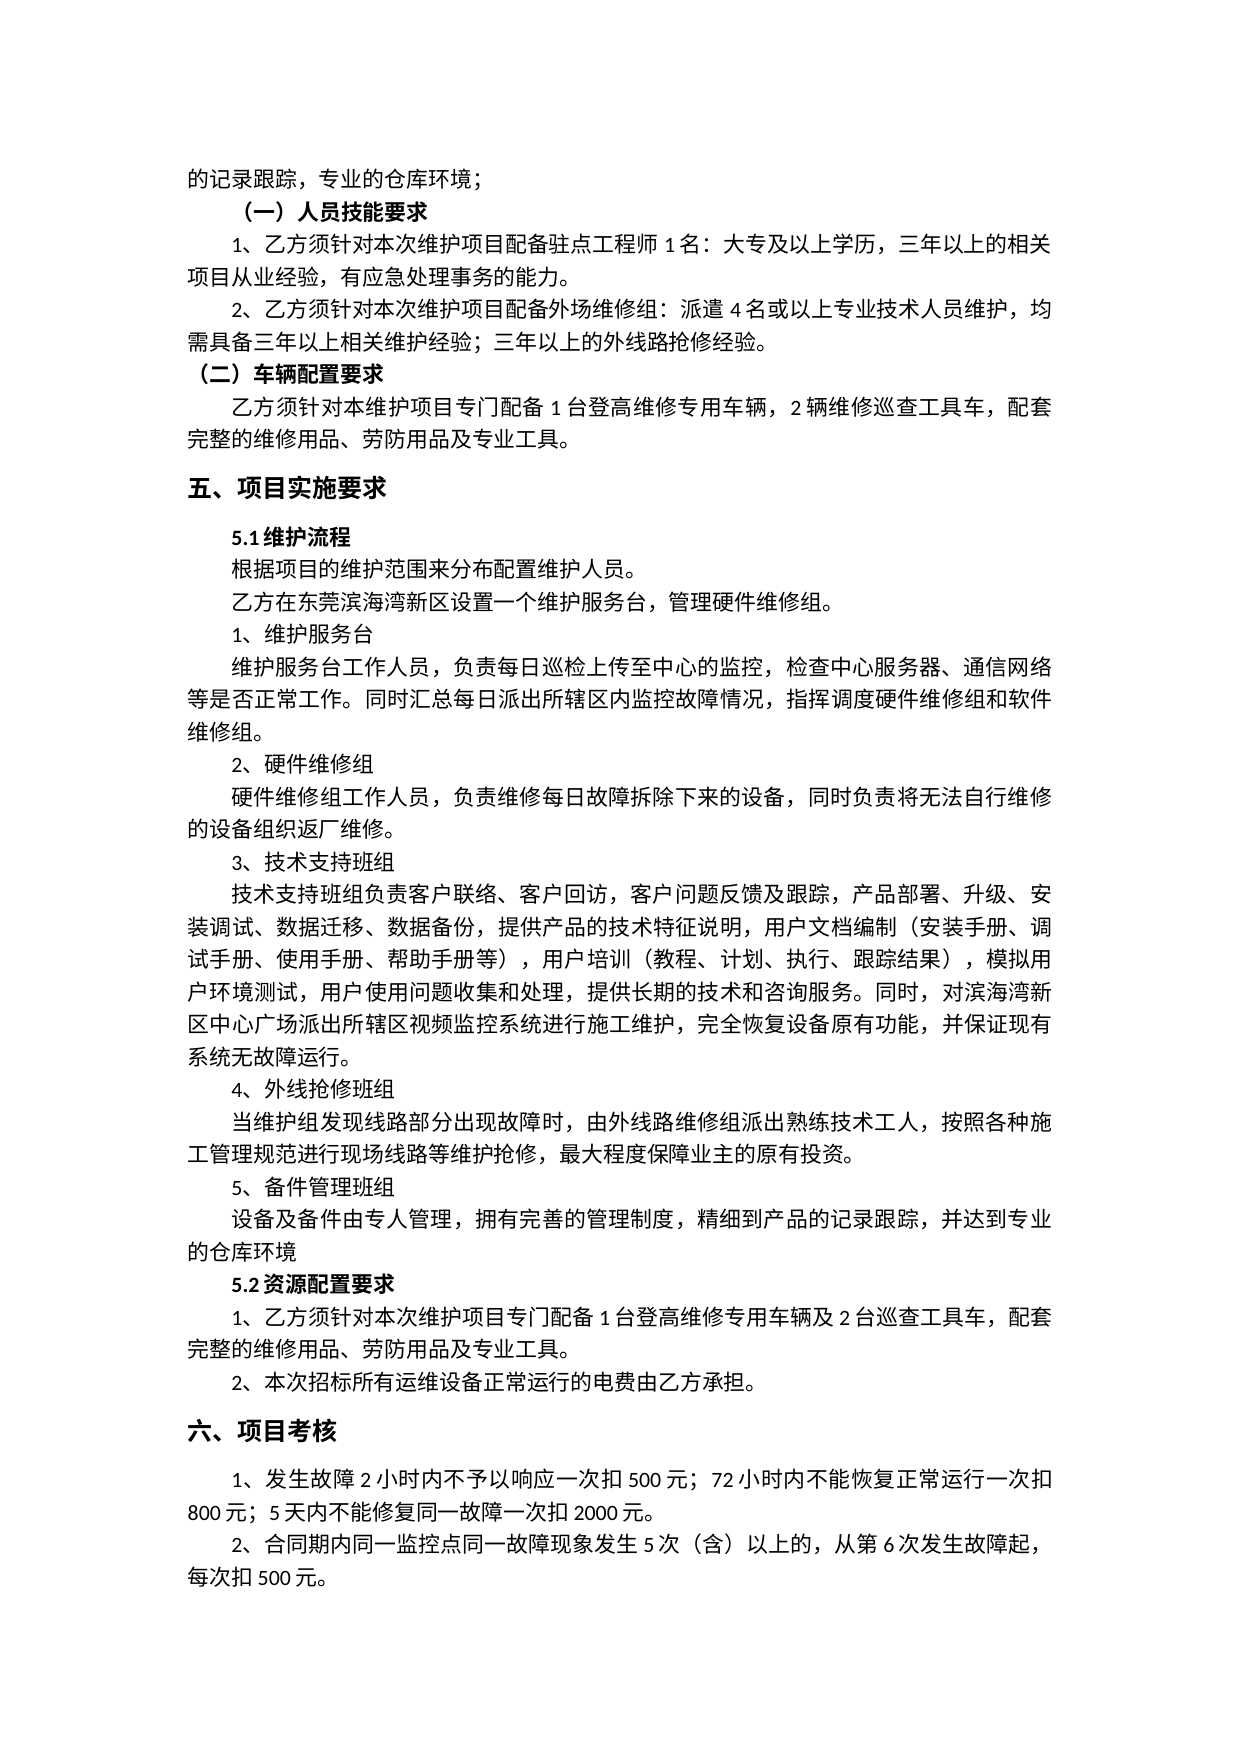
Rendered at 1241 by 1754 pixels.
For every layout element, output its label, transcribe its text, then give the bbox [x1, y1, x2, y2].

text 根据项目的维护范围来分布配置维护人员。 [187, 552, 1053, 584]
text 硬件维修组工作人员，负责维修每日故障拆除下来的设备，同时负责将无法自行维修的设备组织返厂维修。 [187, 779, 1053, 844]
text 1、乙方须针对本次维护项目专门配备1台登高维修专用车辆及2台巡查工具车，配套完整的维修用品、劳防用品及专业工具。 [187, 1299, 1053, 1364]
text （二）车辆配置要求 [187, 357, 1053, 389]
text 1、乙方须针对本次维护项目配备驻点工程师1名：大专及以上学历，三年以上的相关项目从业经验，有应急处理事务的能力。 [187, 227, 1053, 292]
text 5、备件管理班组 [187, 1169, 1053, 1202]
text 2、本次招标所有运维设备正常运行的电费由乙方承担。 [187, 1364, 1053, 1397]
text 1、发生故障2小时内不予以响应一次扣500元；72小时内不能恢复正常运行一次扣800元；5天内不能修复同一故障一次扣2000元。 [187, 1462, 1053, 1527]
text 技术支持班组负责客户联络、客户回访，客户问题反馈及跟踪，产品部署、升级、安装调试、数据迁移、数据备份，提供产品的技术特征说明，用户文档编制（安装手册、调试手册、使用手册、帮助手册等），用户培训（教程、计划、执行、跟踪结果），模拟用户环境测试，用户使用问题收集和处理，提供长期的技术和咨询服务。同时，对滨海湾新区中心广场派出所辖区视频监控系统进行施工维护，完全恢复设备原有功能，并保证现有系统无故障运行。 [187, 877, 1053, 1072]
text 六、项目考核 [187, 1397, 1053, 1462]
text 当维护组发现线路部分出现故障时，由外线路维修组派出熟练技术工人，按照各种施工管理规范进行现场线路等维护抢修，最大程度保障业主的原有投资。 [187, 1104, 1053, 1169]
text 2、乙方须针对本次维护项目配备外场维修组：派遣4名或以上专业技术人员维护，均需具备三年以上相关维护经验；三年以上的外线路抢修经验。 [187, 292, 1053, 357]
text 乙方须针对本维护项目专门配备1台登高维修专用车辆，2辆维修巡查工具车，配套完整的维修用品、劳防用品及专业工具。 [187, 389, 1053, 454]
text 1、维护服务台 [187, 617, 1053, 649]
text 5.2资源配置要求 [187, 1267, 1053, 1299]
text 5.1维护流程 [187, 519, 1053, 552]
text 乙方在东莞滨海湾新区设置一个维护服务台，管理硬件维修组。 [187, 584, 1053, 617]
text 3、技术支持班组 [187, 844, 1053, 877]
text 4、外线抢修班组 [187, 1072, 1053, 1104]
text （一）人员技能要求 [187, 194, 1053, 227]
text 2、合同期内同一监控点同一故障现象发生5次（含）以上的，从第6次发生故障起，每次扣500元。 [187, 1527, 1053, 1592]
text 设备及备件由专人管理，拥有完善的管理制度，精细到产品的记录跟踪，并达到专业的仓库环境 [187, 1202, 1053, 1267]
text 2、硬件维修组 [187, 747, 1053, 779]
text 五、项目实施要求 [187, 454, 1053, 519]
text 维护服务台工作人员，负责每日巡检上传至中心的监控，检查中心服务器、通信网络等是否正常工作。同时汇总每日派出所辖区内监控故障情况，指挥调度硬件维修组和软件维修组。 [187, 649, 1053, 747]
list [187, 162, 1053, 194]
